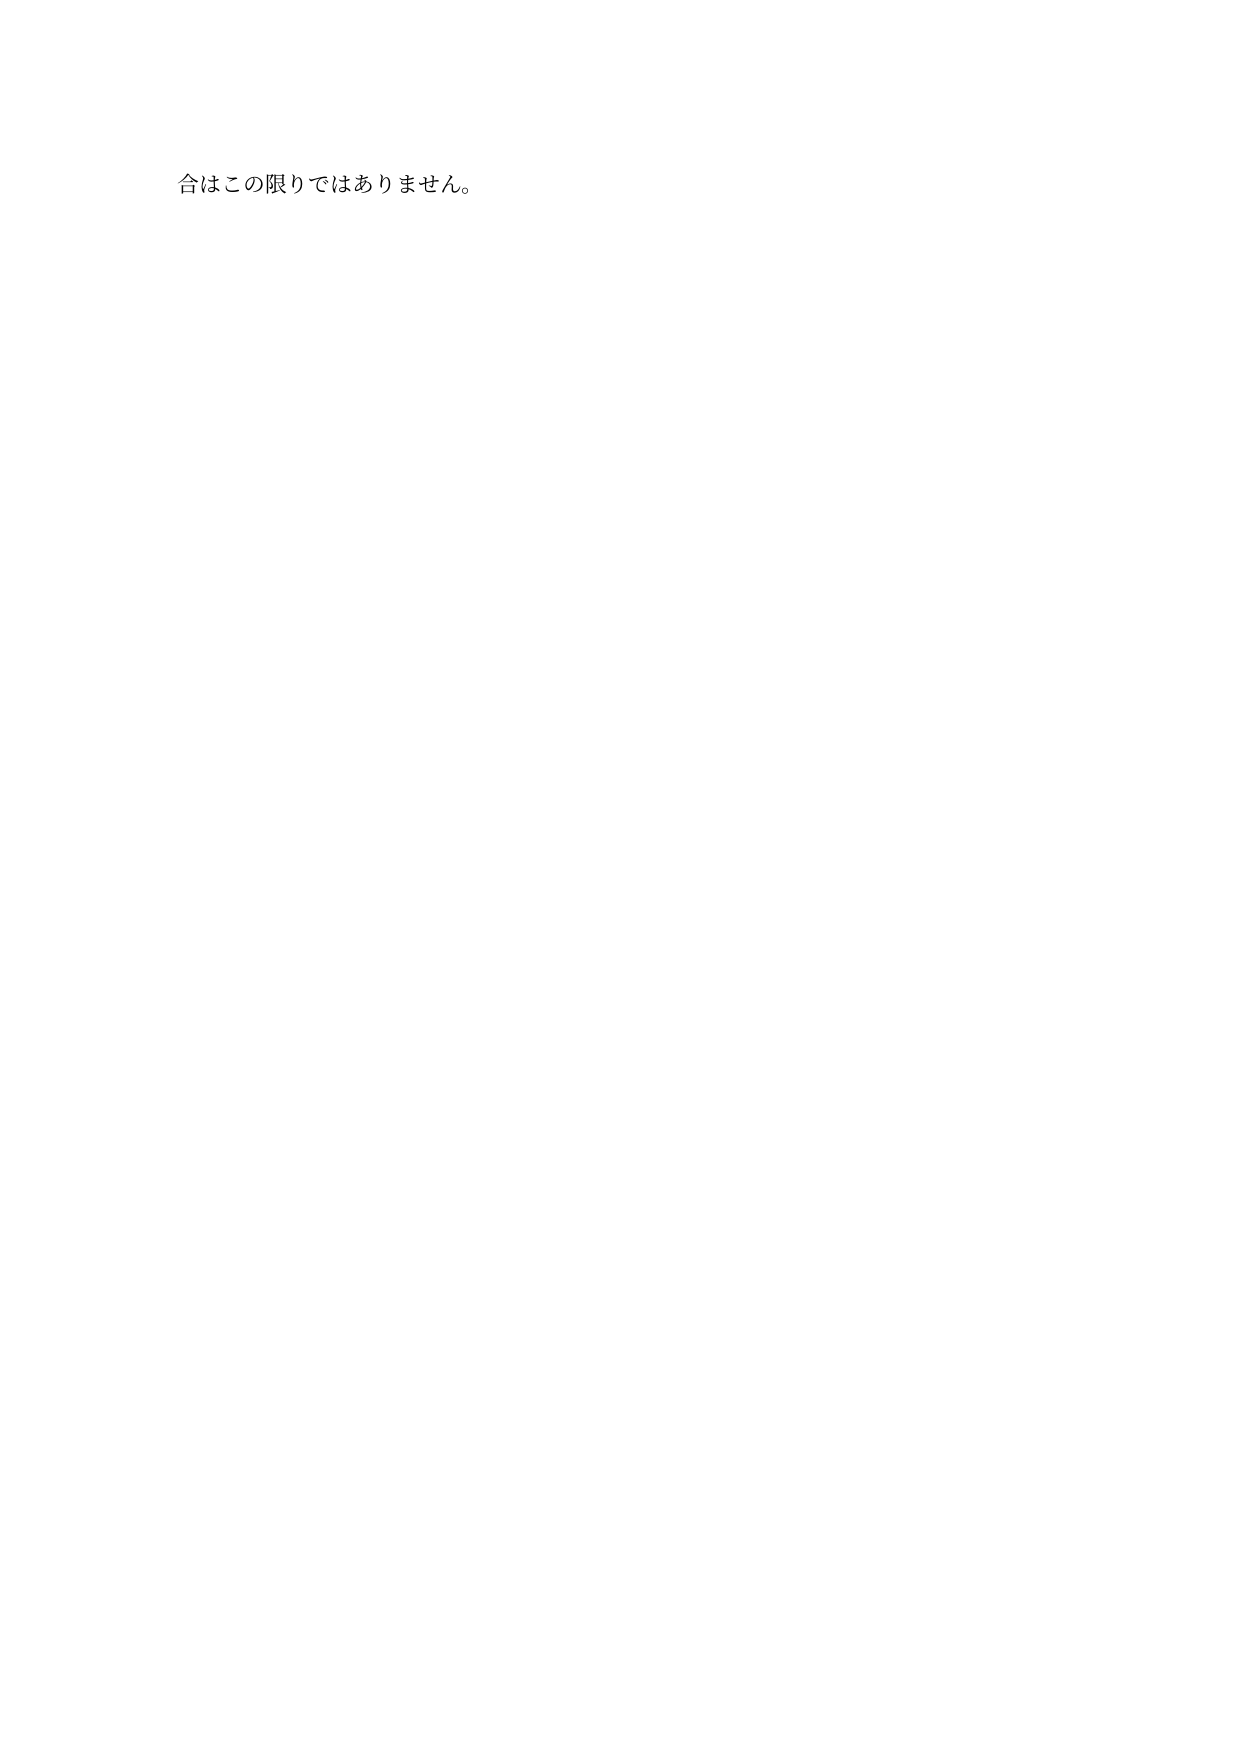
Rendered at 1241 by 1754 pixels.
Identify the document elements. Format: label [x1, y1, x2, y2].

text [177, 164, 1063, 202]
